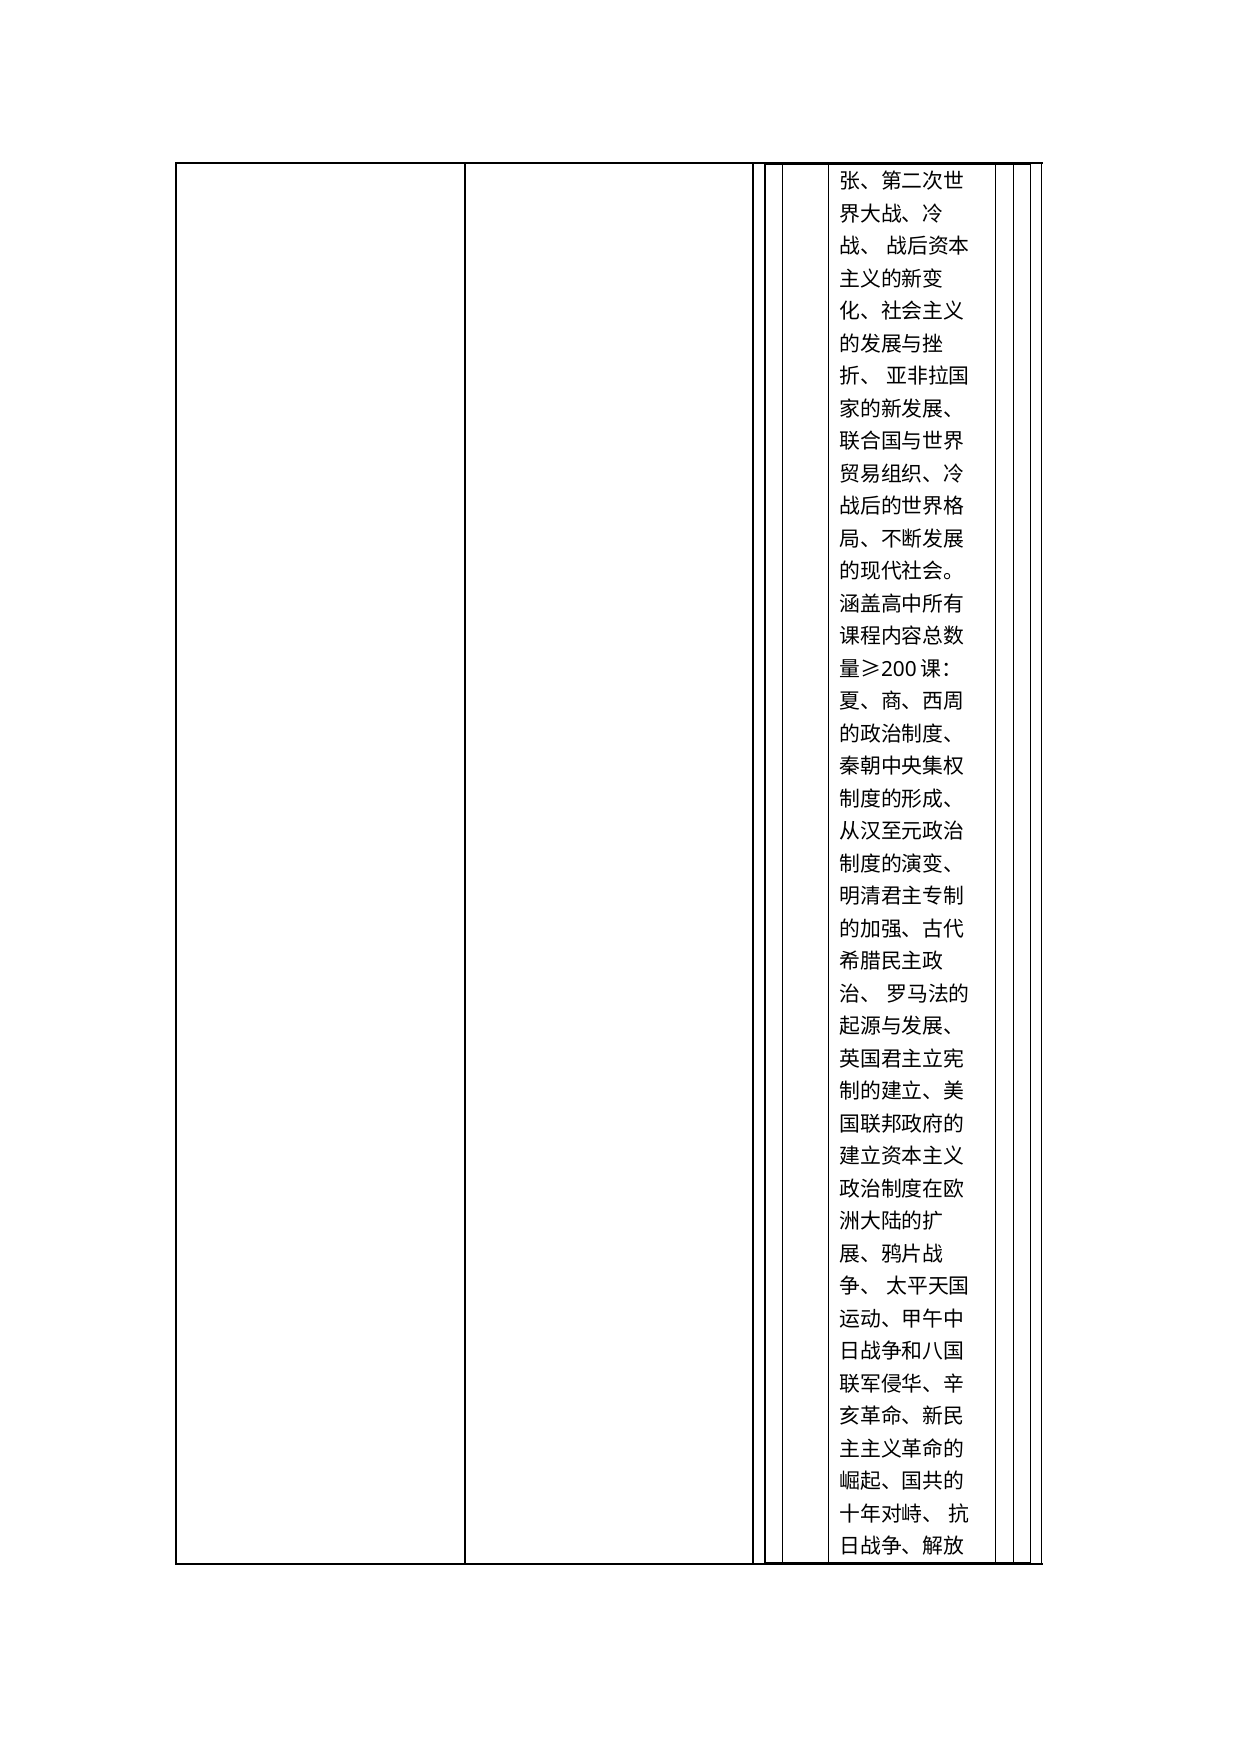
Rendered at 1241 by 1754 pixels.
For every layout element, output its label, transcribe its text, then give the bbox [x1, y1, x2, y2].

table_cell [766, 165, 782, 1562]
table_cell [1031, 164, 1041, 1563]
table_cell [829, 165, 995, 1562]
table_cell [996, 165, 1013, 1562]
table_cell [1014, 165, 1030, 1562]
table_cell [754, 164, 764, 1563]
table_cell [783, 165, 828, 1562]
table_cell 1 [177, 164, 464, 1563]
table_cell [466, 164, 752, 1563]
